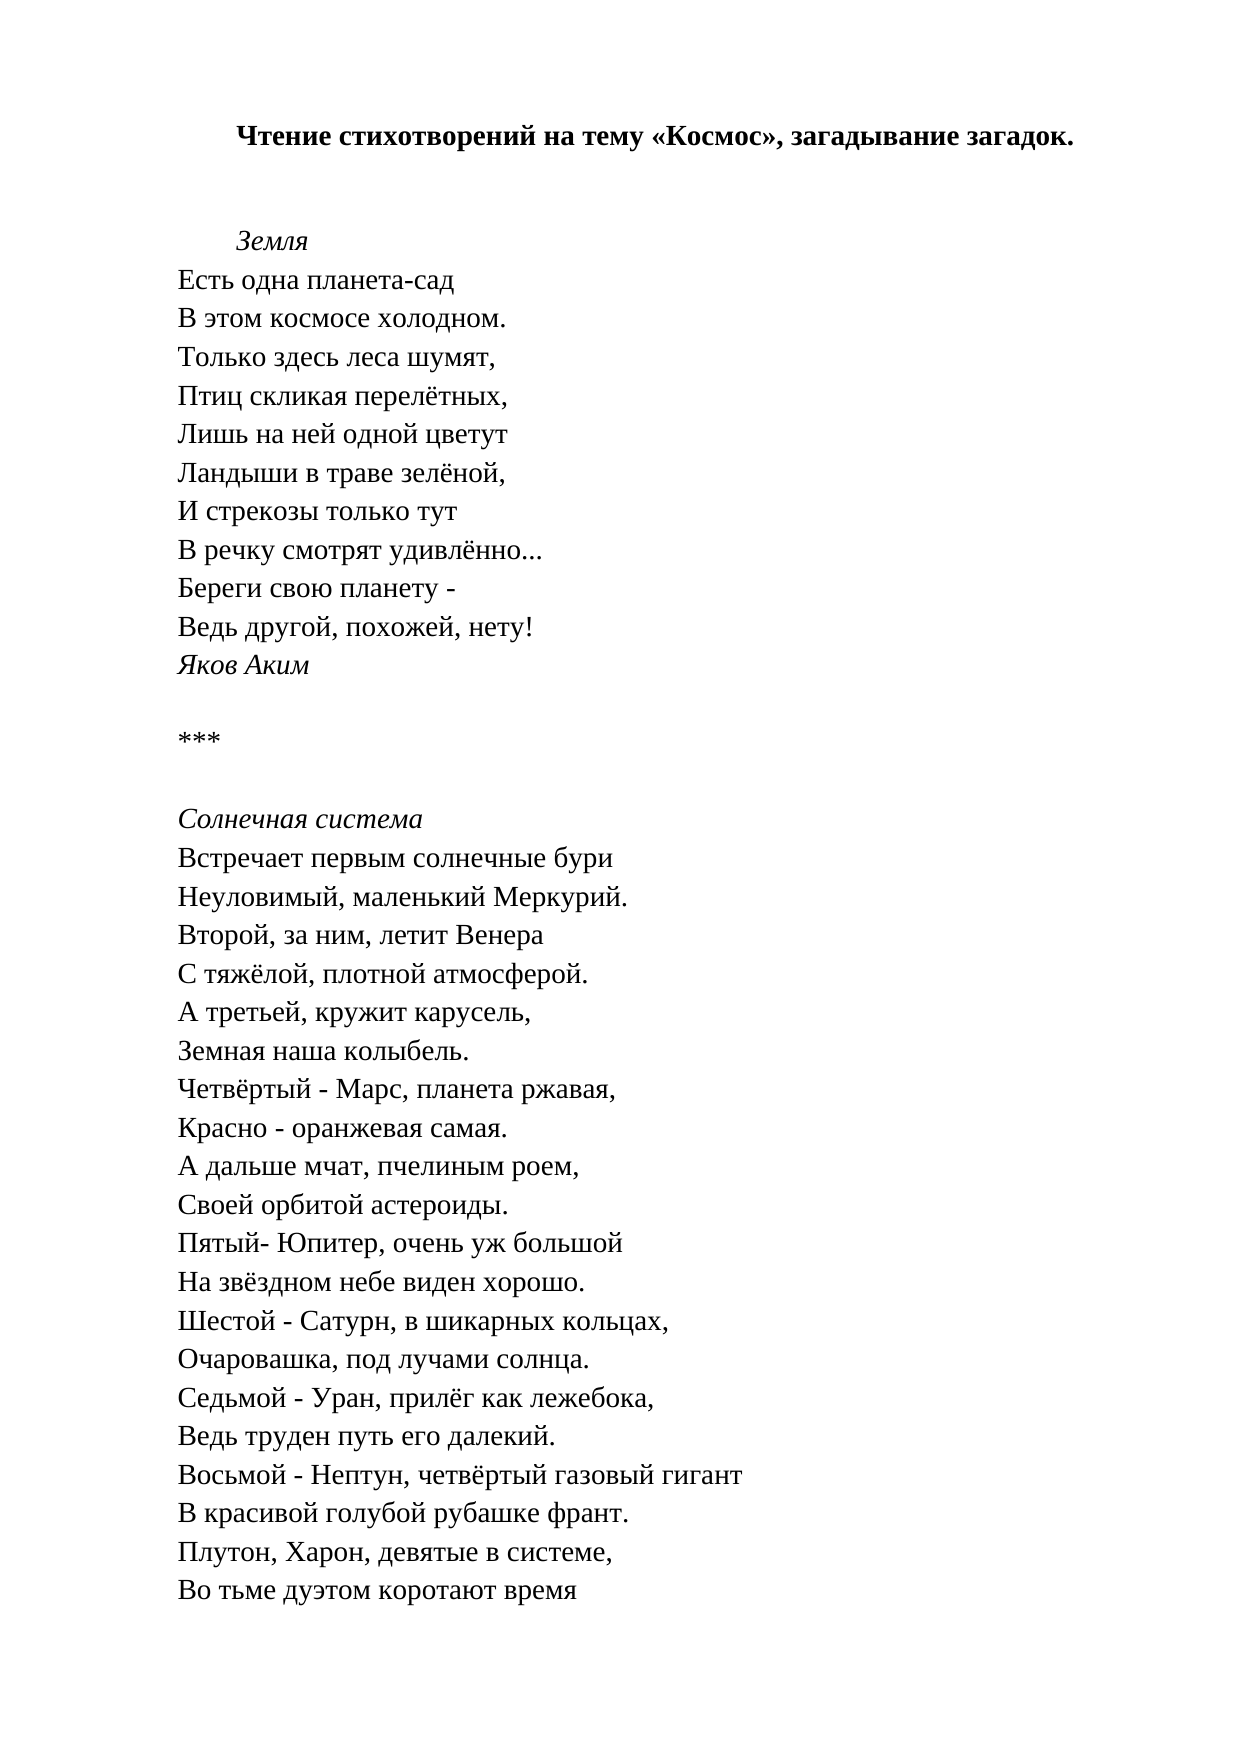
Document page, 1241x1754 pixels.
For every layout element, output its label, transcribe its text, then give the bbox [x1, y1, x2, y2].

text Земля Есть одна планета-сад В этом космосе холодном. Только здесь леса шумят, Птиц скликая перелётных, Лишь на ней одной цветут Ландыши в траве зелёной, И стрекозы только тут В речку смотрят удивлённо... Береги свою планету - Ведь другой, похожей, нету! Яков Аким [177, 223, 1152, 681]
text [177, 763, 1152, 1606]
text Чтение стихотворений на тему «Космос», загадывание загадок. [177, 118, 1152, 152]
text *** [177, 686, 1152, 758]
